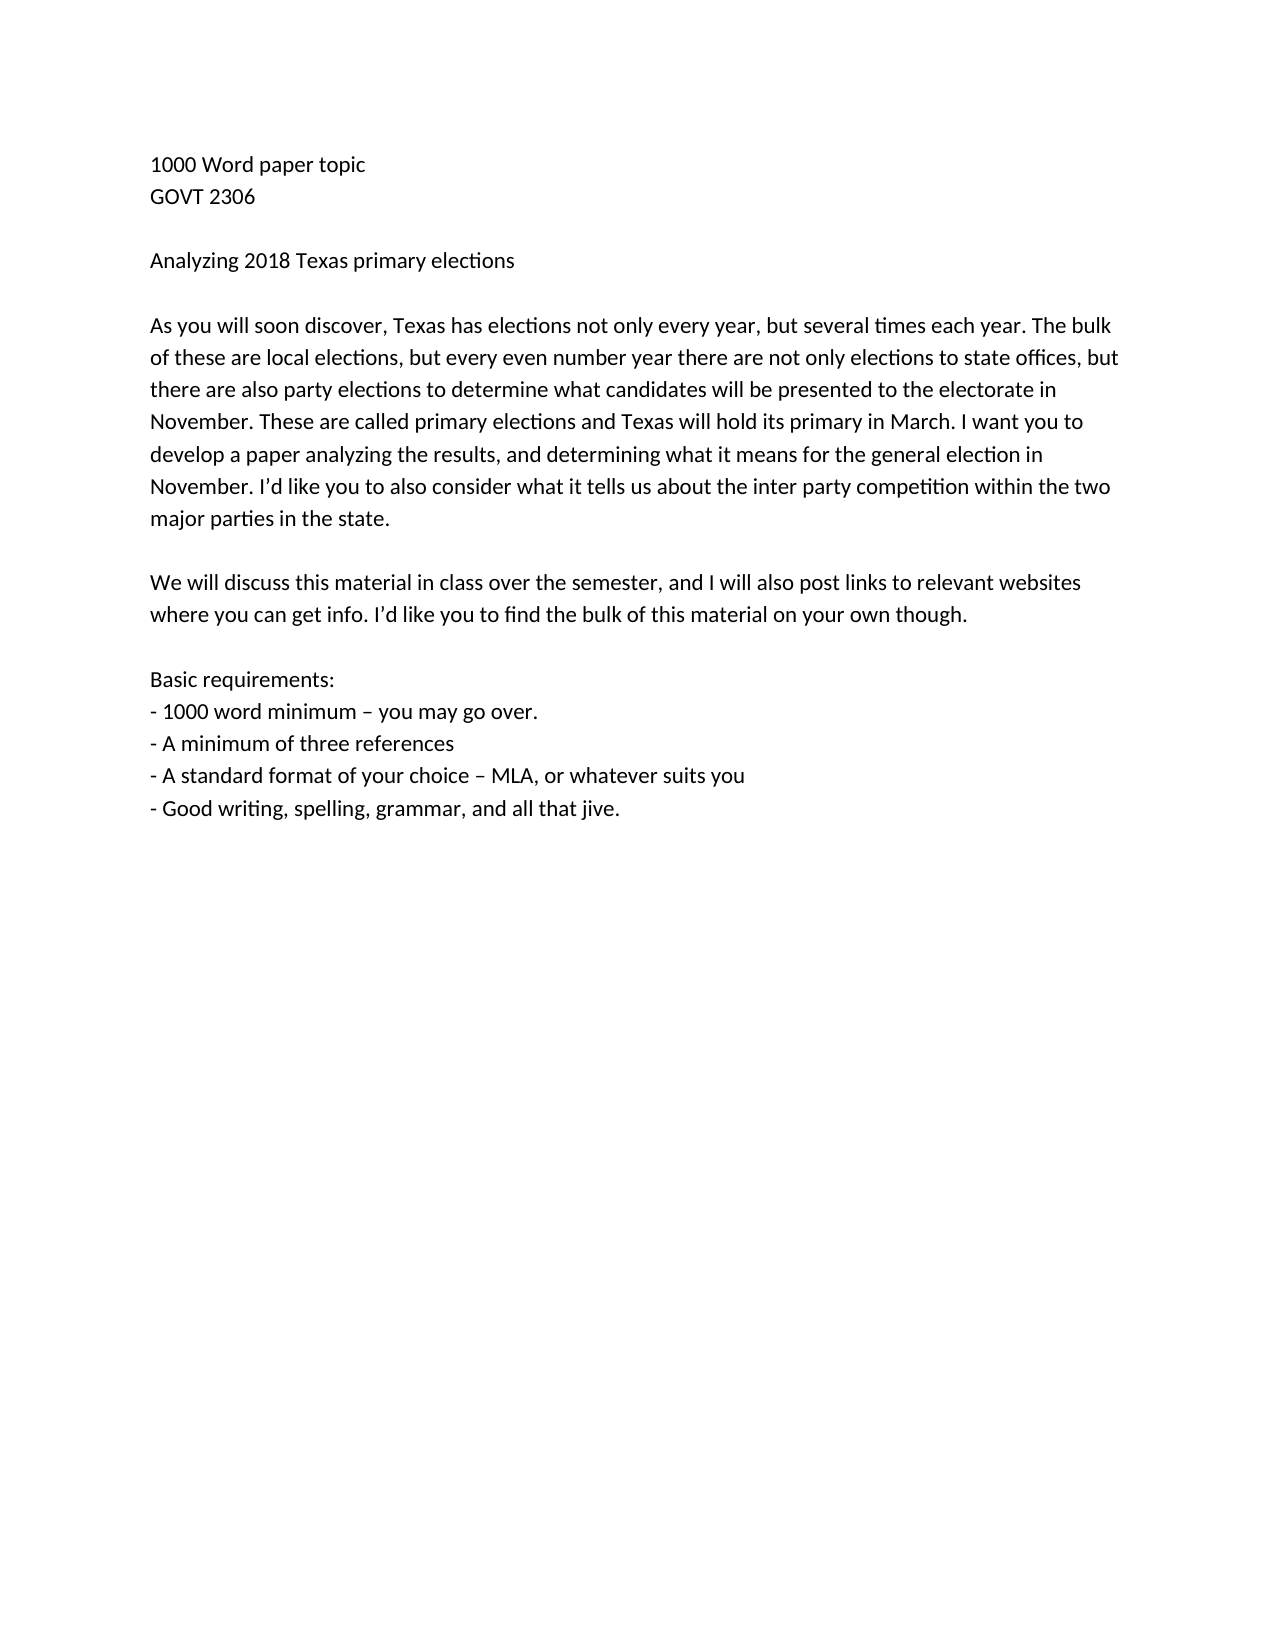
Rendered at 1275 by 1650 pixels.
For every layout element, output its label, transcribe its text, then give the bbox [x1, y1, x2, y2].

text 1000 Word paper topic GOVT 2306 Analyzing 2018 Texas primary elections As you will soon discover, Texas has elections not only every year, but several times each year. The bulk of these are local elections, but every even number year there are not only elections to state offices, but there are also party elections to determine what candidates will be presented to the electorate in November. These are called primary elections and Texas will hold its primary in March. I want you to develop a paper analyzing the results, and determining what it means for the general election in November. I’d like you to also consider what it tells us about the inter party competition within the two major parties in the state. We will discuss this material in class over the semester, and I will also post links to relevant websites where you can get info. I’d like you to find the bulk of this material on your own though. Basic requirements: - 1000 word minimum – you may go over. - A minimum of three references - A standard format of your choice – MLA, or whatever suits you - Good writing, spelling, grammar, and all that jive. [150, 150, 1125, 822]
